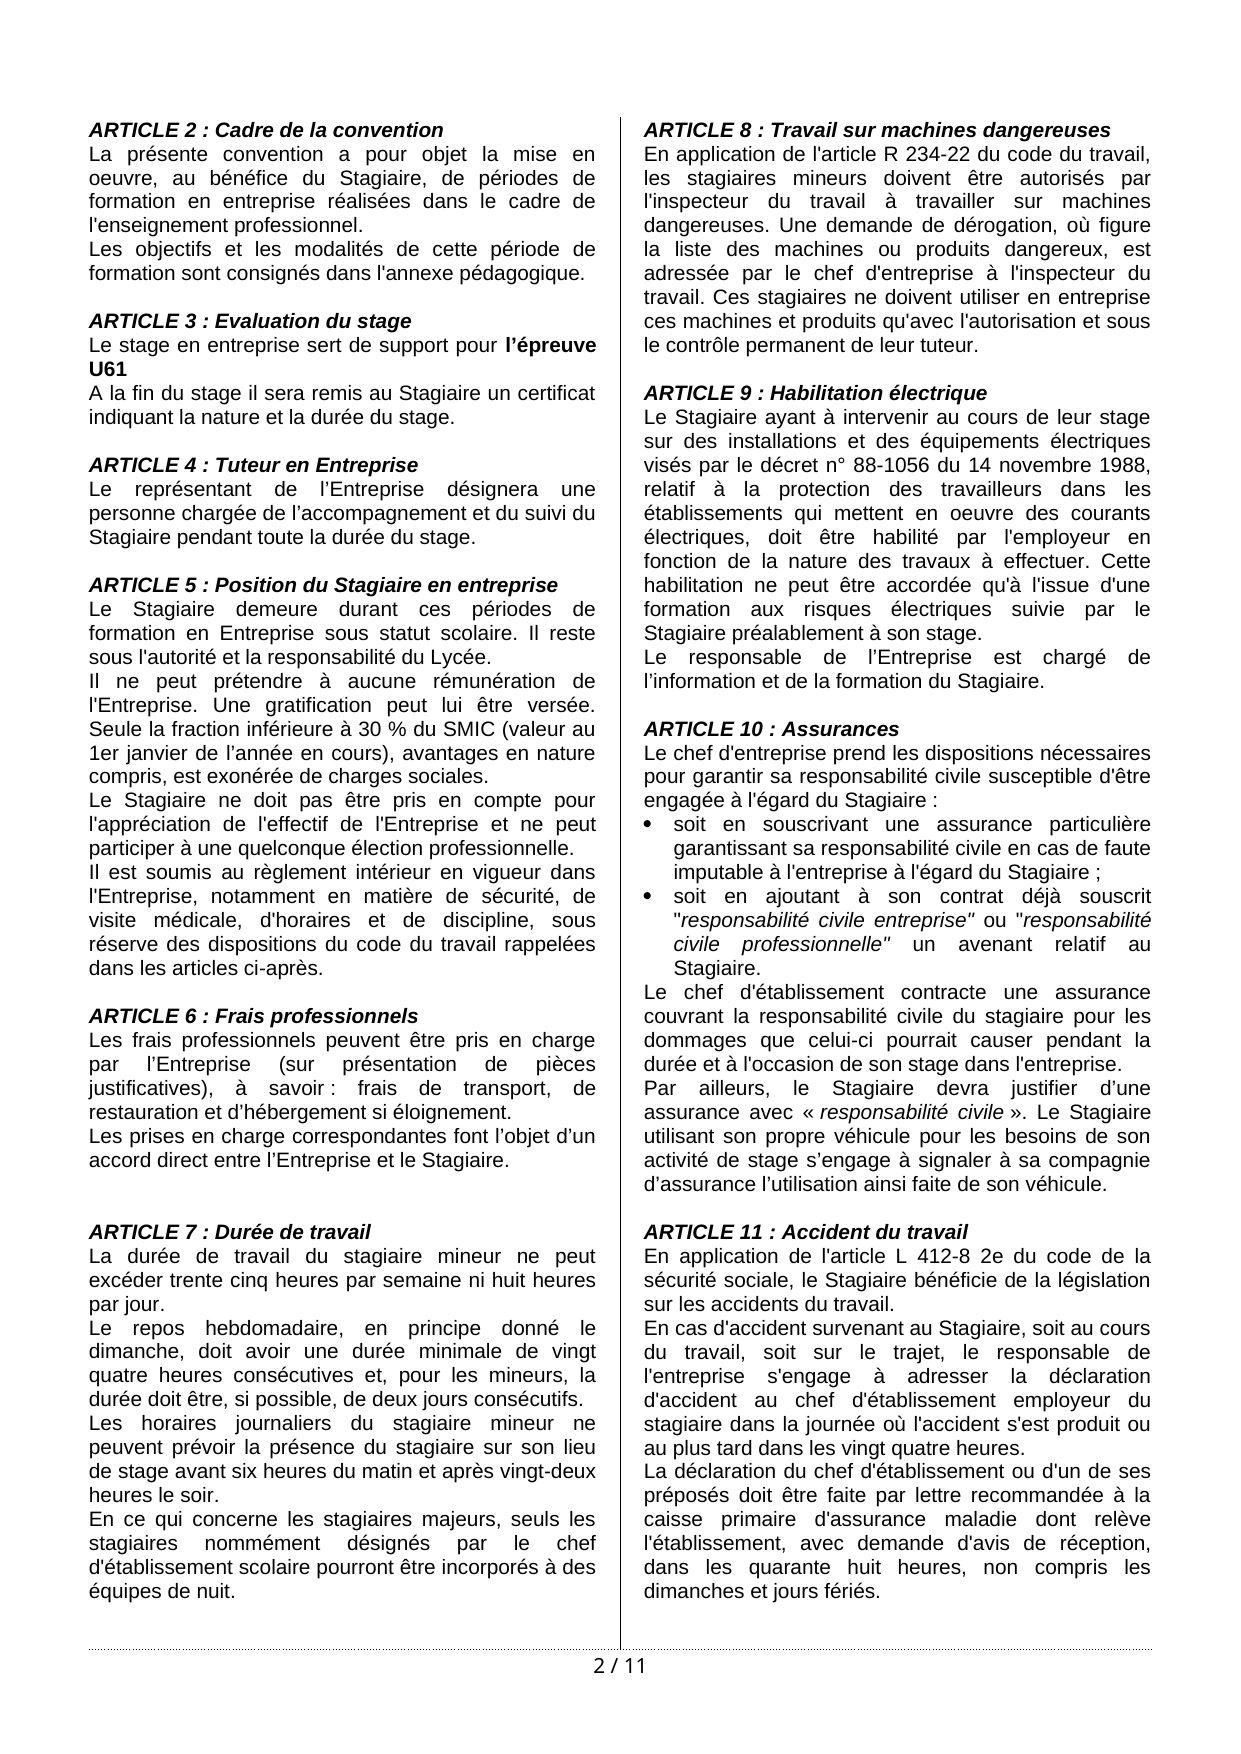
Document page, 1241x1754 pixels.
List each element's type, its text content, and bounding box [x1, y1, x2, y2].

text En cas d'accident survenant au Stagiaire, soit au cours du travail, soit sur le trajet, le responsable de l'entreprise s'engage à adresser la déclaration d'accident au chef d'établissement employeur du stagiaire dans la journée où l'accident s'est produit ou au plus tard dans les vingt quatre heures. [644, 1316, 1152, 1459]
text soit en souscrivant une assurance particulière garantissant sa responsabilité civile en cas de faute imputable à l'entreprise à l'égard du Stagiaire ; [644, 812, 1152, 884]
text Le Stagiaire ne doit pas être pris en compte pour l'appréciation de l'effectif de l'Entreprise et ne peut participer à une quelconque élection professionnelle. [89, 788, 596, 860]
subtitle ARTICLE 7 : Durée de travail [89, 1219, 596, 1243]
subtitle ARTICLE 3 : Evaluation du stage [89, 309, 596, 333]
text Le Stagiaire demeure durant ces périodes de formation en Entreprise sous statut scolaire. Il reste sous l'autorité et la responsabilité du Lycée. [89, 597, 596, 668]
text La déclaration du chef d'établissement ou d'un de ses préposés doit être faite par lettre recommandée à la caisse primaire d'assurance maladie dont relève l'établissement, avec demande d'avis de réception, dans les quarante huit heures, non compris les dimanches et jours fériés. [644, 1459, 1152, 1603]
text Le représentant de l’Entreprise désignera une personne chargée de l’accompagnement et du suivi du Stagiaire pendant toute la durée du stage. [89, 477, 596, 549]
text En application de l'article L 412-8 2e du code de la sécurité sociale, le Stagiaire bénéficie de la législation sur les accidents du travail. [644, 1244, 1152, 1316]
text La durée de travail du stagiaire mineur ne peut excéder trente cinq heures par semaine ni huit heures par jour. [89, 1243, 596, 1315]
text Les prises en charge correspondantes font l’objet d’un accord direct entre l’Entreprise et le Stagiaire. [89, 1124, 596, 1172]
subtitle ARTICLE 10 : Assurances [644, 716, 1152, 740]
subtitle ARTICLE 6 : Frais professionnels [89, 1004, 596, 1028]
text Les objectifs et les modalités de cette période de formation sont consignés dans l'annexe pédagogique. [89, 237, 596, 285]
text Le chef d'entreprise prend les dispositions nécessaires pour garantir sa responsabilité civile susceptible d'être engagée à l'égard du Stagiaire : [644, 740, 1152, 812]
subtitle ARTICLE 11 : Accident du travail [644, 1220, 1152, 1244]
subtitle ARTICLE 4 : Tuteur en Entreprise [89, 453, 596, 477]
text Le responsable de l’Entreprise est chargé de l’information et de la formation du Stagiaire. [644, 644, 1152, 692]
text A la fin du stage il sera remis au Stagiaire un certificat indiquant la nature et la durée du stage. [89, 381, 596, 429]
text Le chef d'établissement contracte une assurance couvrant la responsabilité civile du stagiaire pour les dommages que celui-ci pourrait causer pendant la durée et à l'occasion de son stage dans l'entreprise. [644, 980, 1152, 1076]
text Il ne peut prétendre à aucune rémunération de l'Entreprise. Une gratification peut lui être versée. Seule la fraction inférieure à 30 % du SMIC (valeur au 1er janvier de l’année en cours), avantages en nature compris, est exonérée de charges sociales. [89, 668, 596, 788]
subtitle ARTICLE 9 : Habilitation électrique [644, 381, 1152, 405]
text En ce qui concerne les stagiaires majeurs, seuls les stagiaires nommément désignés par le chef d'établissement scolaire pourront être incorporés à des équipes de nuit. [89, 1507, 596, 1603]
text Les horaires journaliers du stagiaire mineur ne peuvent prévoir la présence du stagiaire sur son lieu de stage avant six heures du matin et après vingt-deux heures le soir. [89, 1411, 596, 1507]
subtitle ARTICLE 2 : Cadre de la convention [89, 117, 596, 141]
text Par ailleurs, le Stagiaire devra justifier d’une assurance avec « responsabilité civile ». Le Stagiaire utilisant son propre véhicule pour les besoins de son activité de stage s’engage à signaler à sa compagnie d’assurance l’utilisation ainsi faite de son véhicule. [644, 1076, 1152, 1196]
text Le repos hebdomadaire, en principe donné le dimanche, doit avoir une durée minimale de vingt quatre heures consécutives et, pour les mineurs, la durée doit être, si possible, de deux jours consécutifs. [89, 1315, 596, 1411]
text En application de l'article R 234-22 du code du travail, les stagiaires mineurs doivent être autorisés par l'inspecteur du travail à travailler sur machines dangereuses. Une demande de dérogation, où figure la liste des machines ou produits dangereux, est adressée par le chef d'entreprise à l'inspecteur du travail. Ces stagiaires ne doivent utiliser en entreprise ces machines et produits qu'avec l'autorisation et sous le contrôle permanent de leur tuteur. [644, 141, 1152, 357]
text Les frais professionnels peuvent être pris en charge par l’Entreprise (sur présentation de pièces justificatives), à savoir : frais de transport, de restauration et d’hébergement si éloignement. [89, 1028, 596, 1124]
subtitle ARTICLE 5 : Position du Stagiaire en entreprise [89, 573, 596, 597]
text La présente convention a pour objet la mise en oeuvre, au bénéfice du Stagiaire, de périodes de formation en entreprise réalisées dans le cadre de l'enseignement professionnel. [89, 141, 596, 237]
text ARTICLE 8 : Travail sur machines dangereuses [644, 117, 1152, 141]
text soit en ajoutant à son contrat déjà souscrit "responsabilité civile entreprise" ou "responsabilité civile professionnelle" un avenant relatif au Stagiaire. [644, 884, 1152, 980]
text Il est soumis au règlement intérieur en vigueur dans l'Entreprise, notamment en matière de sécurité, de visite médicale, d'horaires et de discipline, sous réserve des dispositions du code du travail rappelées dans les articles ci-après. [89, 860, 596, 980]
text Le stage en entreprise sert de support pour l’épreuve U61 [89, 333, 596, 381]
text Le Stagiaire ayant à intervenir au cours de leur stage sur des installations et des équipements électriques visés par le décret n° 88-1056 du 14 novembre 1988, relatif à la protection des travailleurs dans les établissements qui mettent en oeuvre des courants électriques, doit être habilité par l'employeur en fonction de la nature des travaux à effectuer. Cette habilitation ne peut être accordée qu'à l'issue d'une formation aux risques électriques suivie par le Stagiaire préalablement à son stage. [644, 405, 1152, 644]
